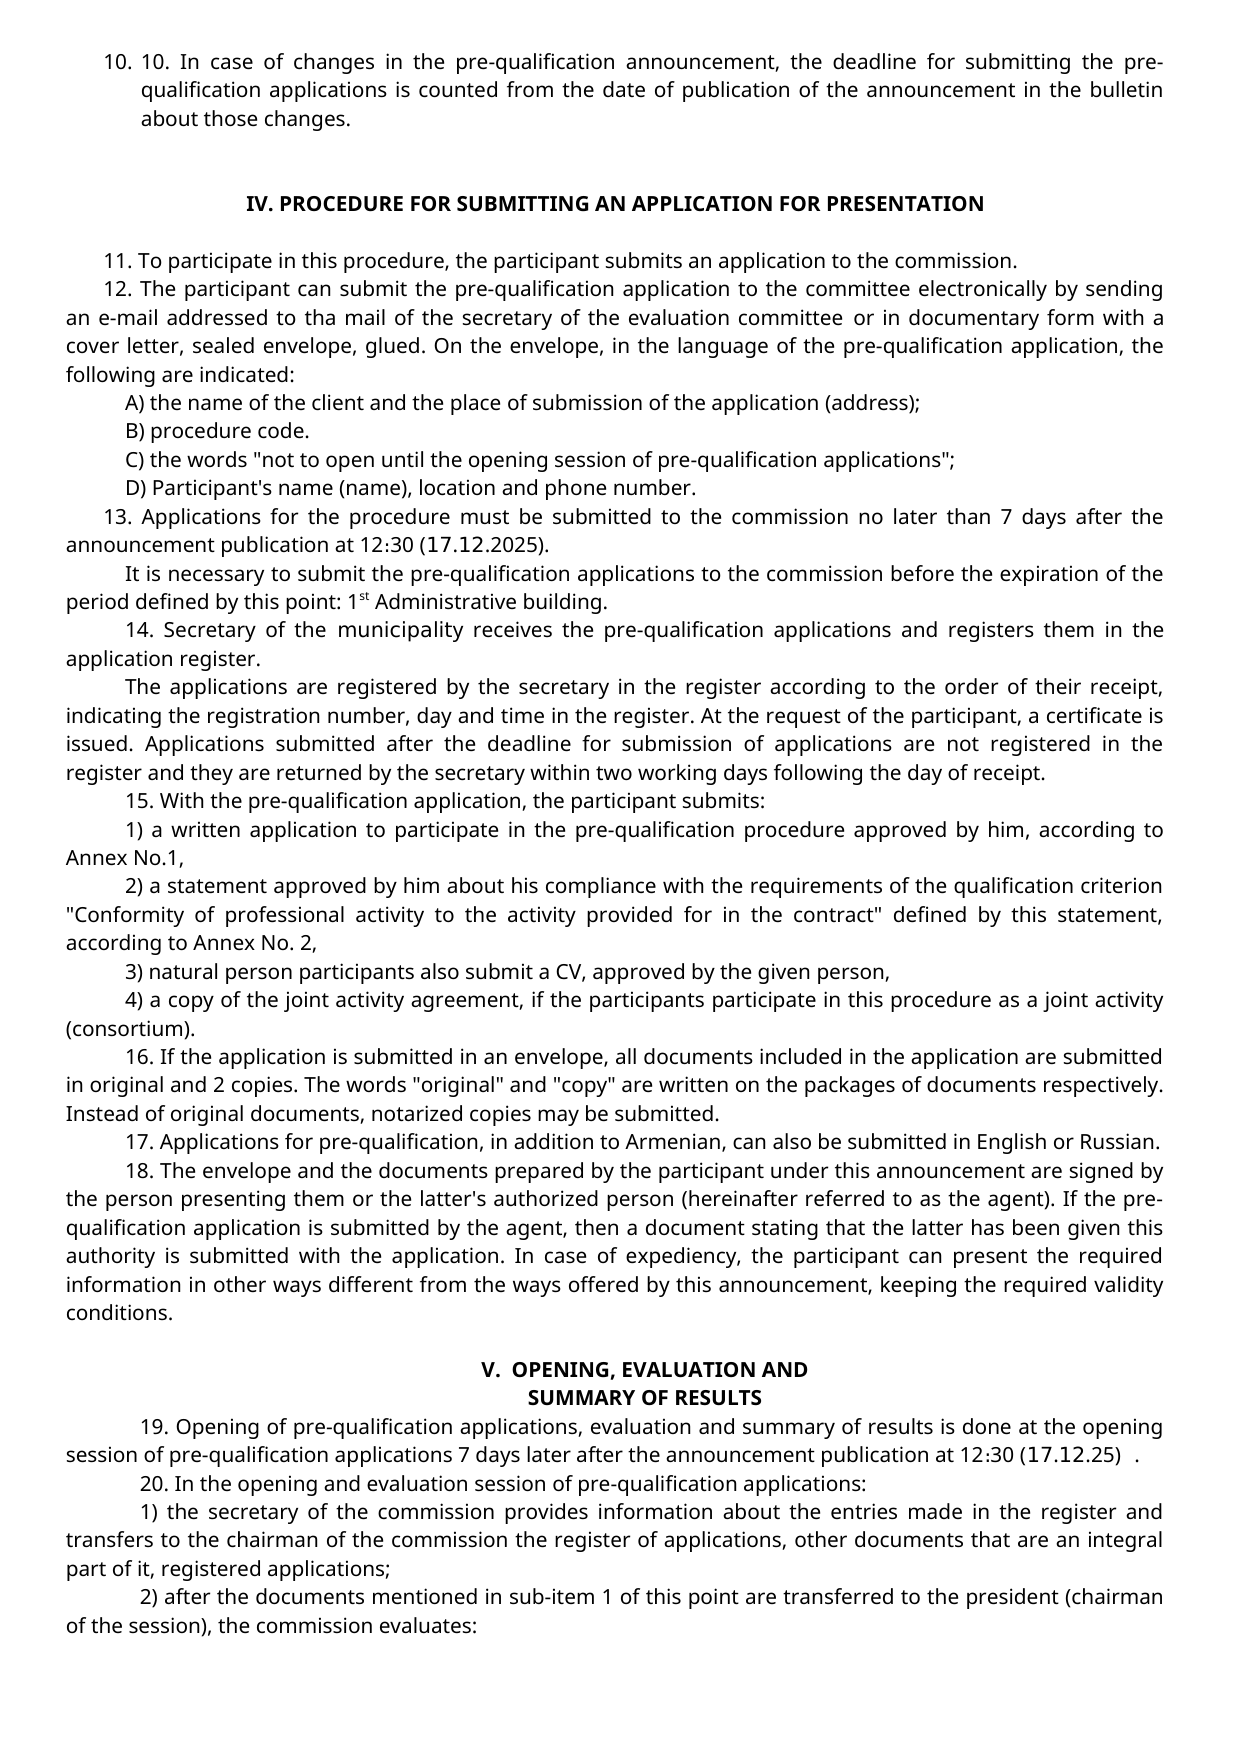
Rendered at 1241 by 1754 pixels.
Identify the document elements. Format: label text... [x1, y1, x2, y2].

list 10. In case of changes in the pre-qualification announcement, the deadline for submitting the pre-qualification applications is counted from the date of publication of the announcement in the bulletin about those changes. [103, 47, 1165, 132]
text SUMMARY OF RESULTS [66, 1383, 1165, 1412]
text 17. Applications for pre-qualification, in addition to Armenian, can also be submitted in English or Russian. [66, 1127, 1165, 1156]
text It is necessary to submit the pre-qualification applications to the commission before the expiration of the period defined by this point: 1st Administrative building. [66, 559, 1165, 616]
text 13. Applications for the procedure must be submitted to the commission no later than 7 days after the announcement publication at 12։30 (17.12.2025). [66, 502, 1165, 559]
text 14. Secretary of the municipality receives the pre-qualification applications and registers them in the application register. [66, 616, 1165, 672]
text 11. To participate in this procedure, the participant submits an application to the commission. [66, 246, 1165, 274]
text 19. Opening of pre-qualification applications, evaluation and summary of results is done at the opening session of pre-qualification applications 7 days later after the announcement publication at 12։30 (17.12.25) . [66, 1412, 1165, 1469]
text 2) a statement approved by him about his compliance with the requirements of the qualification criterion "Conformity of professional activity to the activity provided for in the contract" defined by this statement, according to Annex No. 2, [66, 872, 1165, 957]
text D) Participant's name (name), location and phone number. [66, 473, 1165, 502]
text The applications are registered by the secretary in the register according to the order of their receipt, indicating the registration number, day and time in the register. At the request of the participant, a certificate is issued. Applications submitted after the deadline for submission of applications are not registered in the register and they are returned by the secretary within two working days following the day of receipt. [66, 672, 1165, 786]
text 1) a written application to participate in the pre-qualification procedure approved by him, according to Annex No.1, [66, 815, 1165, 872]
text 15. With the pre-qualification application, the participant submits: [66, 786, 1165, 815]
text 12. The participant can submit the pre-qualification application to the committee electronically by sending an e-mail addressed to tha mail of the secretary of the evaluation committee or in documentary form with a cover letter, sealed envelope, glued. On the envelope, in the language of the pre-qualification application, the following are indicated: [66, 274, 1165, 388]
text B) procedure code. [66, 417, 1165, 445]
text A) the name of the client and the place of submission of the application (address); [66, 388, 1165, 417]
text 3) natural person participants also submit a CV, approved by the given person, [66, 957, 1165, 985]
text 1) the secretary of the commission provides information about the entries made in the register and transfers to the chairman of the commission the register of applications, other documents that are an integral part of it, registered applications; [66, 1497, 1165, 1582]
text C) the words "not to open until the opening session of pre-qualification applications"; [66, 445, 1165, 473]
text IV. PROCEDURE FOR SUBMITTING AN APPLICATION FOR PRESENTATION [66, 161, 1165, 217]
text 2) after the documents mentioned in sub-item 1 of this point are transferred to the president (chairman of the session), the commission evaluates: [66, 1582, 1165, 1639]
text V. OPENING, EVALUATION AND [66, 1355, 1165, 1383]
text 18. The envelope and the documents prepared by the participant under this announcement are signed by the person presenting them or the latter's authorized person (hereinafter referred to as the agent). If the pre-qualification application is submitted by the agent, then a document stating that the latter has been given this authority is submitted with the application. In case of expediency, the participant can present the required information in other ways different from the ways offered by this announcement, keeping the required validity conditions. [66, 1156, 1165, 1327]
text 20. In the opening and evaluation session of pre-qualification applications: [66, 1469, 1165, 1497]
text 16. If the application is submitted in an envelope, all documents included in the application are submitted in original and 2 copies. The words "original" and "copy" are written on the packages of documents respectively. Instead of original documents, notarized copies may be submitted. [66, 1042, 1165, 1127]
text 4) a copy of the joint activity agreement, if the participants participate in this procedure as a joint activity (consortium). [66, 985, 1165, 1042]
